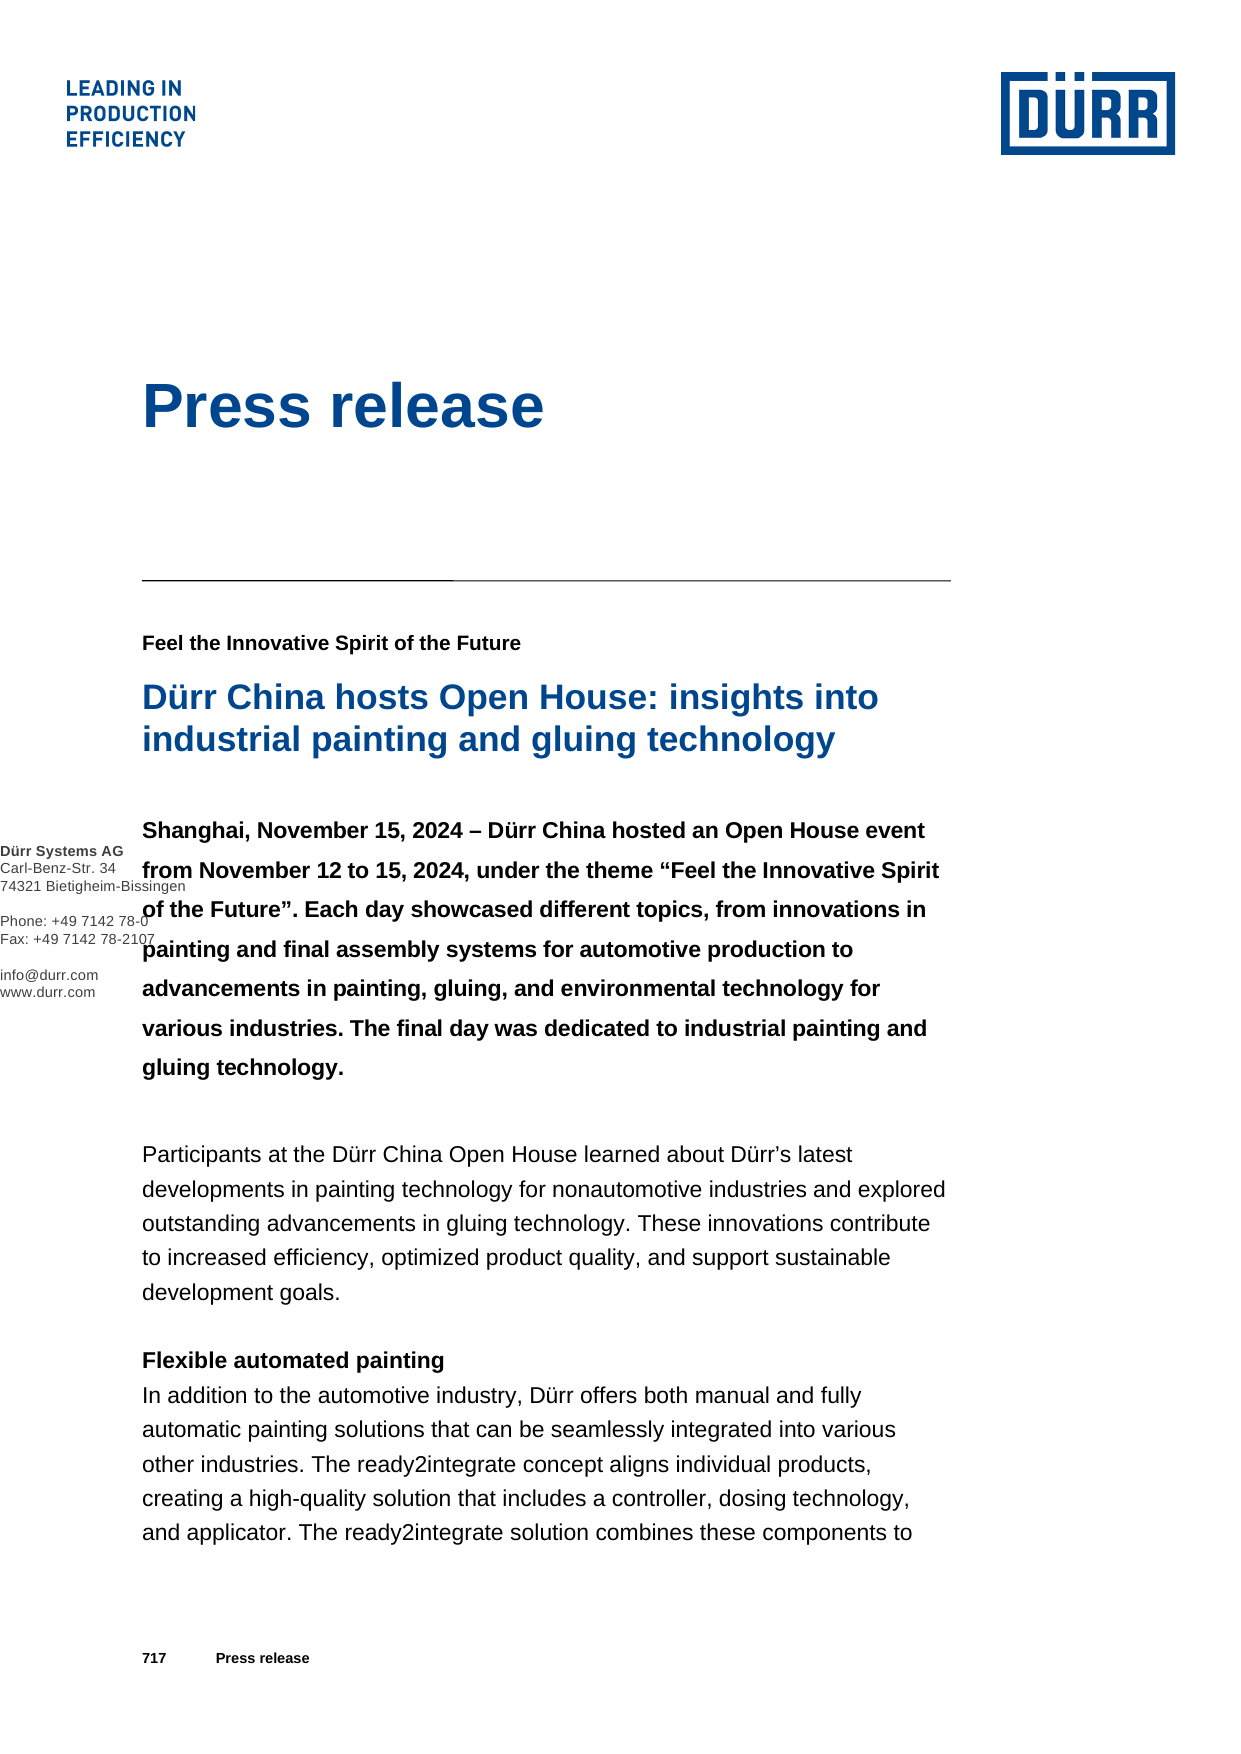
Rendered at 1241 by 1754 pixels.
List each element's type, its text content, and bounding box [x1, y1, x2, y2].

text Flexible automated painting [142, 1339, 951, 1374]
picture [1001, 72, 1175, 155]
text Feel the Innovative Spirit of the Future [142, 628, 951, 655]
text Dürr China hosts Open House: insights into industrial painting and gluing technology [142, 676, 951, 759]
picture [67, 80, 196, 147]
text Shanghai, November 15, 2024 – Dürr China hosted an Open House event from November 12 to 15, 2024, under the theme “Feel the Innovative Spirit of the Future”. Each day showcased different topics, from innovations in painting and final assembly systems for automotive production to advancements in painting, gluing, and environmental technology for various industries. The final day was dedicated to industrial painting and gluing technology. [142, 817, 951, 1081]
text Participants at the Dürr China Open House learned about Dürr’s latest developments in painting technology for nonautomotive industries and explored outstanding advancements in gluing technology. These innovations contribute to increased efficiency, optimized product quality, and support sustainable development goals. [142, 1133, 951, 1305]
text Press release [142, 366, 951, 441]
